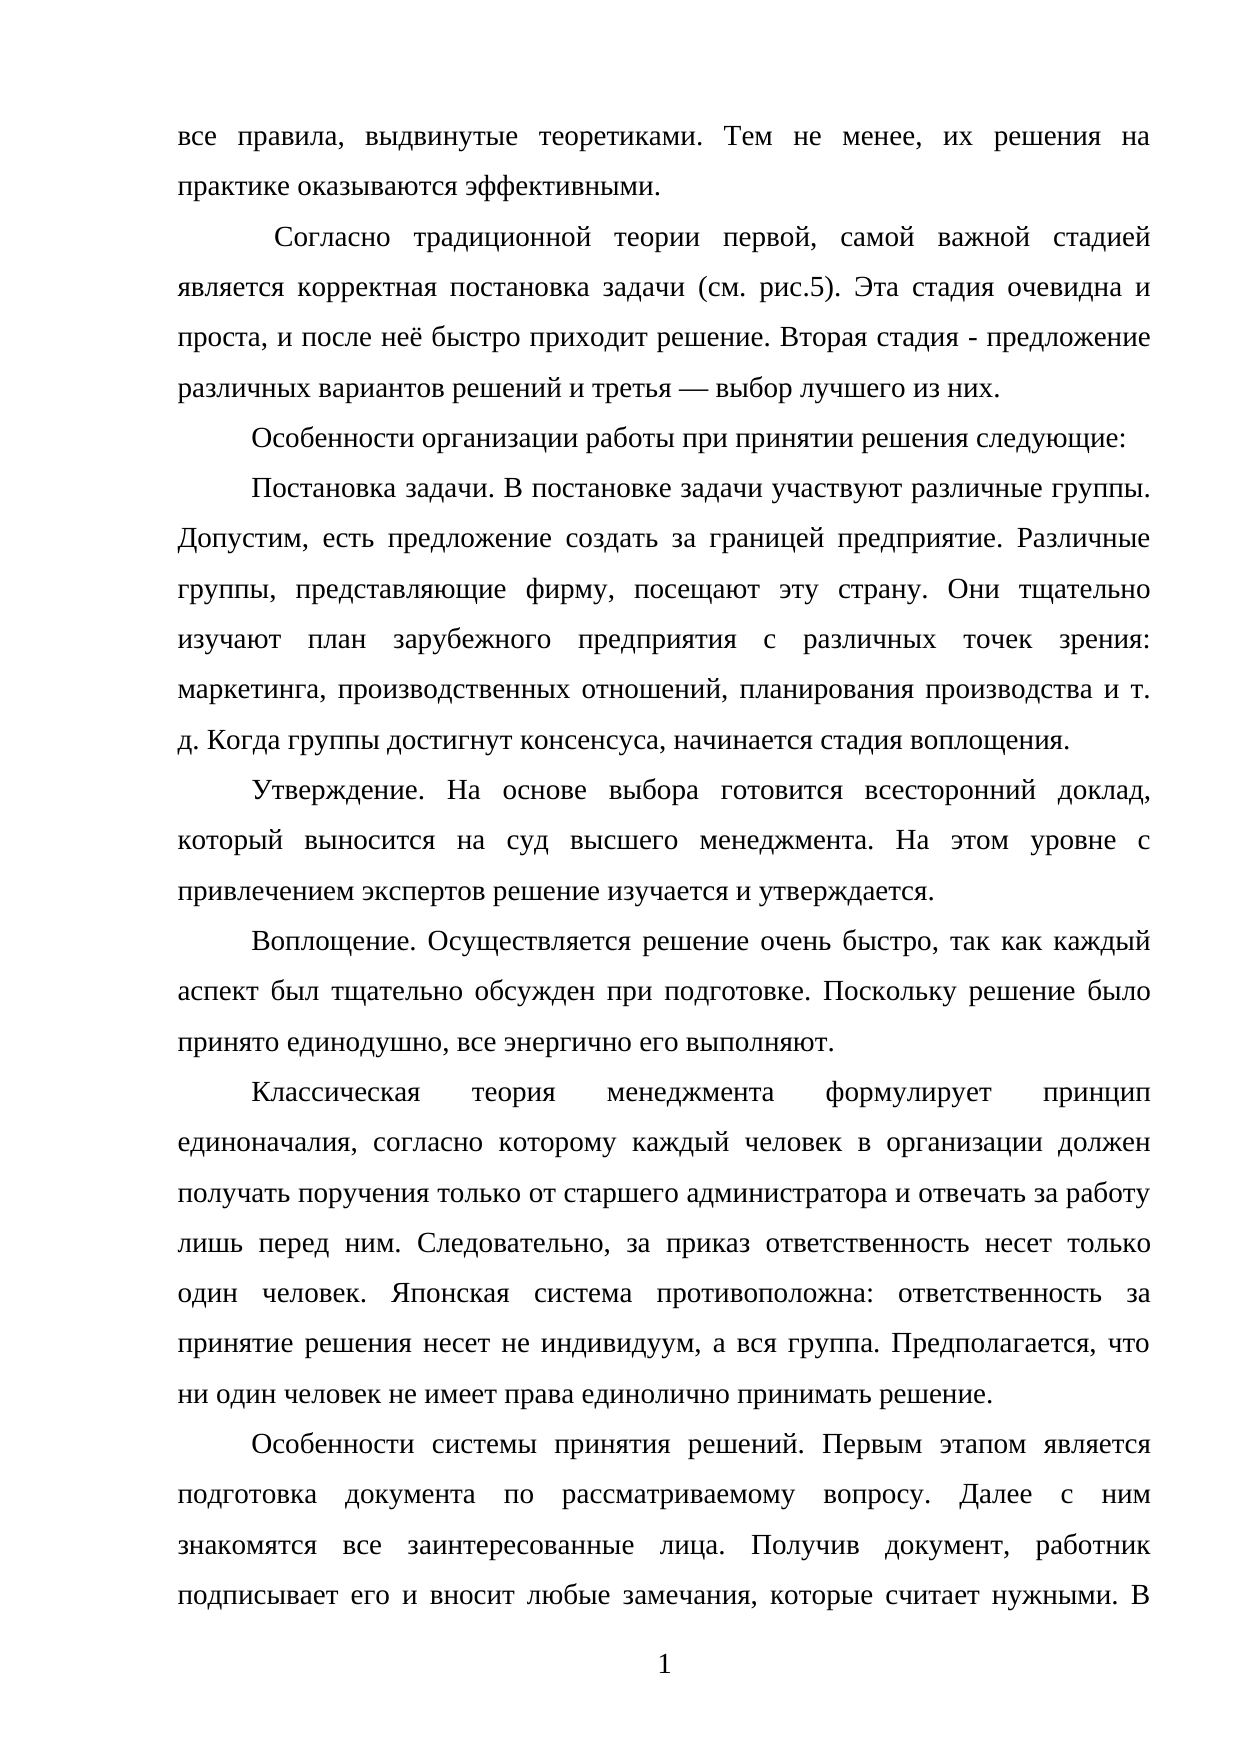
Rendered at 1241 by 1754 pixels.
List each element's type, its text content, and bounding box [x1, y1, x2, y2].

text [177, 118, 1152, 202]
text Воплощение. Осуществляется решение очень быстро, так как каждый аспект был тщательно обсужден при подготовке. Поскольку решение было принято единодушно, все энергично его выполняют. [177, 923, 1152, 1057]
text Утверждение. На основе выбора готовится всесторонний доклад, который выносится на суд высшего менеджмента. На этом уровне с привлечением экспертов решение изучается и утверждается. [177, 772, 1152, 906]
text Постановка задачи. В постановке задачи участвуют различные группы. Допустим, есть предложение создать за границей предприятие. Различные группы, представляющие фирму, посещают эту страну. Они тщательно изучают план зарубежного предприятия с различных точек зрения: маркетинга, производственных отношений, планирования производства и т. д. Когда группы достигнут консенсуса, начинается стадия воплощения. [177, 470, 1152, 755]
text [177, 1426, 1152, 1611]
text Согласно традиционной теории первой, самой важной стадией является корректная постановка задачи (см. рис.5). Эта стадия очевидна и проста, и после неё быстро приходит решение. Вторая стадия - предложение различных вариантов решений и третья — выбор лучшего из них. [177, 219, 1152, 403]
text Классическая теория менеджмента формулирует принцип единоначалия, согласно которому каждый человек в организации должен получать поручения только от старшего администратора и отвечать за работу лишь перед ним. Следовательно, за приказ ответственность несет только один человек. Японская система противоположна: ответственность за принятие решения несет не индивидуум, а вся группа. Предполагается, что ни один человек не имеет права единолично принимать решение. [177, 1074, 1152, 1409]
text Особенности организации работы при принятии решения следующие: [177, 420, 1152, 453]
